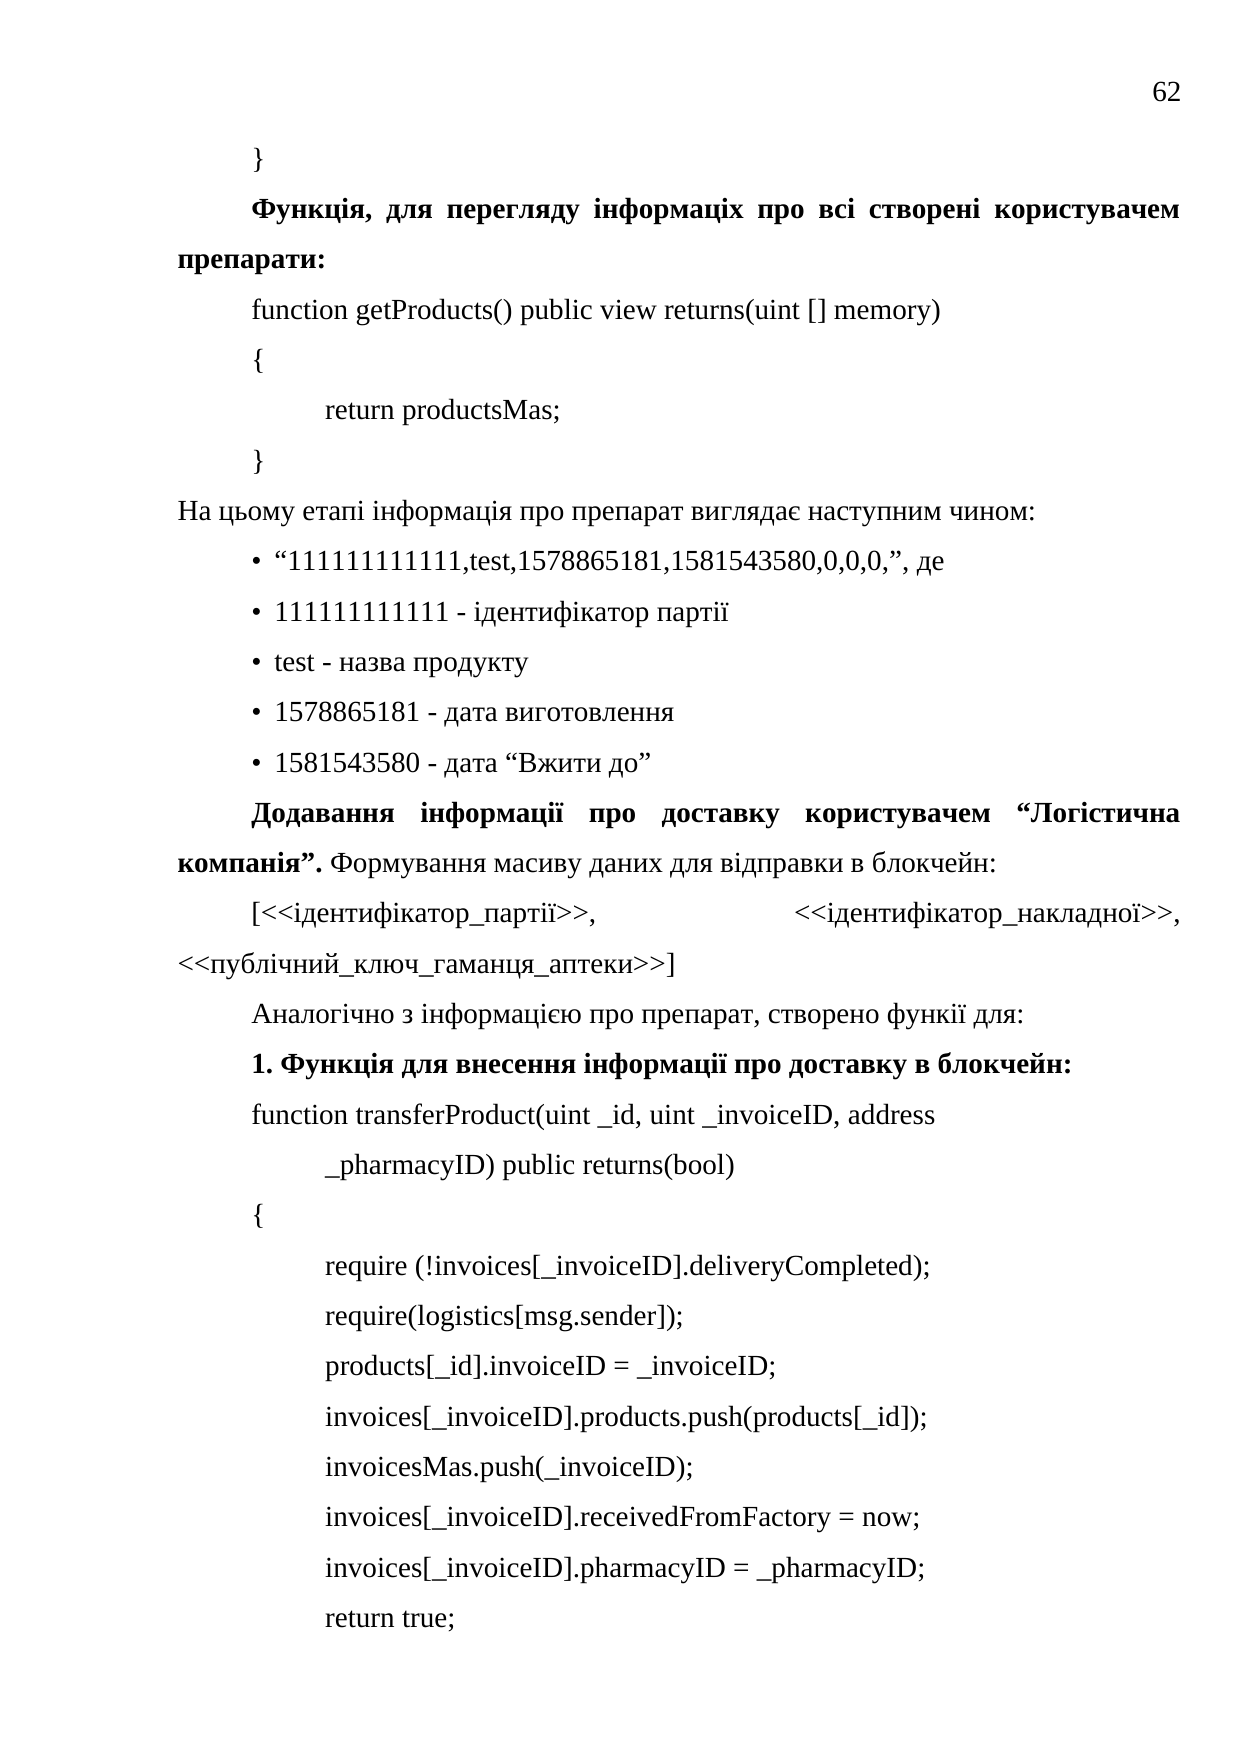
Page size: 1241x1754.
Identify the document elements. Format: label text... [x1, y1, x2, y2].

text require (!invoices[_invoiceID].deliveryCompleted); [177, 1248, 1181, 1281]
text { [177, 342, 1181, 376]
text return productsMas; [177, 392, 1181, 426]
text invoices[_invoiceID].receivedFromFactory = now; [177, 1499, 1181, 1533]
text Функція, для перегляду інформаціх про всі створені користувачем препарати: [177, 191, 1181, 275]
list “111111111111,test,1578865181,1581543580,0,0,0,”, де [200, 543, 1181, 577]
text function getProducts() public view returns(uint [] memory) [177, 292, 1181, 325]
text invoicesMas.push(_invoiceID); [177, 1449, 1181, 1483]
text Аналогічно з інформацією про препарат, створено функії для: [177, 996, 1181, 1030]
text } [177, 141, 1181, 174]
text } На цьому етапі інформація про препарат виглядає наступним чином: [177, 443, 1181, 527]
text [<<ідентифікатор_партії>>, <<ідентифікатор_накладної>>, <<публічний_ключ_гаманця_аптеки>>] [177, 896, 1181, 979]
text invoices[_invoiceID].pharmacyID = _pharmacyID; [177, 1550, 1181, 1583]
text function transferProduct(uint _id, uint _invoiceID, address _pharmacyID) public returns(bool) [177, 1097, 1181, 1181]
text require(logistics[msg.sender]); [177, 1298, 1181, 1332]
list test - назва продукту [200, 644, 1181, 678]
text 1. Функція для внесення інформації про доставку в блокчейн: [177, 1047, 1181, 1080]
text products[_id].invoiceID = _invoiceID; [177, 1348, 1181, 1382]
list 111111111111 - ідентифікатор партії [200, 594, 1181, 627]
list 1578865181 - дата виготовлення [200, 694, 1181, 728]
text Додавання інформації про доставку користувачем “Логістична компанія”. Формування масиву даних для відправки в блокчейн: [177, 795, 1181, 879]
text return true; [177, 1600, 1181, 1633]
text invoices[_invoiceID].products.push(products[_id]); [177, 1399, 1181, 1432]
text { [177, 1197, 1181, 1231]
list 1581543580 - дата “Вжити до” [200, 745, 1181, 778]
